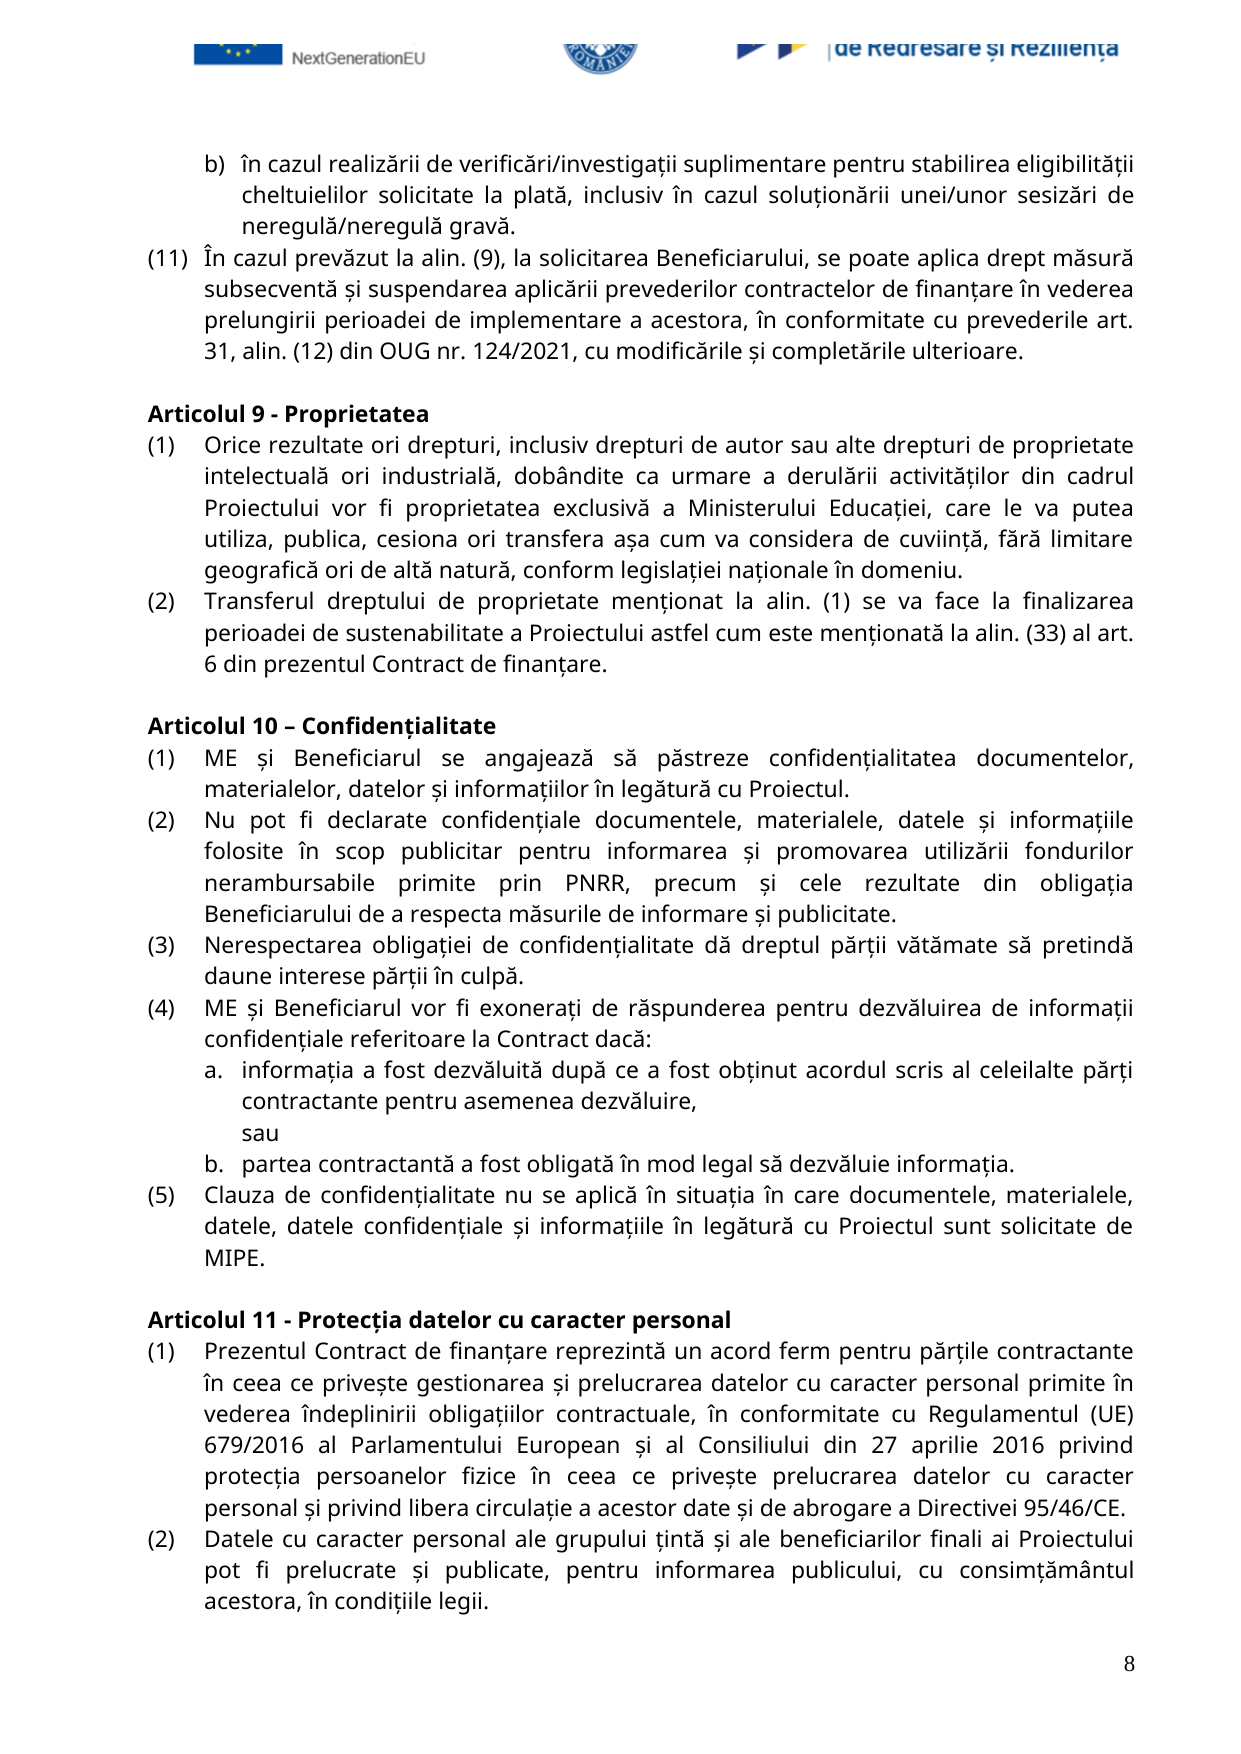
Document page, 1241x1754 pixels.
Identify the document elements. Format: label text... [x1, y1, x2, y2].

list Transferul dreptului de proprietate menționat la alin. (1) se va face la finalizarea perioadei de sustenabilitate a Proiectului astfel cum este menționată la alin. (33) al art. 6 din prezentul Contract de finanțare. [148, 585, 1135, 679]
text Articolul 11 - Protecția datelor cu caracter personal [148, 1304, 1135, 1335]
list În cazul prevăzut la alin. (9), la solicitarea Beneficiarului, se poate aplica drept măsură subsecventă și suspendarea aplicării prevederilor contractelor de finanțare în vederea prelungirii perioadei de implementare a acestora, în conformitate cu prevederile art. 31, alin. (12) din OUG nr. 124/2021, cu modificările și completările ulterioare. [148, 241, 1135, 366]
text sau [241, 1116, 1135, 1148]
list Clauza de confidențialitate nu se aplică în situația în care documentele, materialele, datele, datele confidențiale și informațiile în legătură cu Proiectul sunt solicitate de MIPE. [148, 1179, 1135, 1273]
text Articolul 9 - Proprietatea [148, 398, 1135, 429]
list Nu pot fi declarate confidențiale documentele, materialele, datele și informațiile folosite în scop publicitar pentru informarea și promovarea utilizării fondurilor nerambursabile primite prin PNRR, precum și cele rezultate din obligația Beneficiarului de a respecta măsurile de informare și publicitate. [148, 804, 1135, 929]
list Nerespectarea obligației de confidențialitate dă dreptul părții vătămate să pretindă daune interese părții în culpă. [148, 929, 1135, 991]
list în cazul realizării de verificări/investigații suplimentare pentru stabilirea eligibilității cheltuielilor solicitate la plată, inclusiv în cazul soluționării unei/unor sesizări de neregulă/neregulă gravă. [204, 148, 1135, 241]
list partea contractantă a fost obligată în mod legal să dezvăluie informația. [204, 1148, 1135, 1179]
list ME și Beneficiarul se angajează să păstreze confidențialitatea documentelor, materialelor, datelor și informațiilor în legătură cu Proiectul. [148, 741, 1135, 804]
list informația a fost dezvăluită după ce a fost obținut acordul scris al celeilalte părți contractante pentru asemenea dezvăluire, [204, 1054, 1135, 1116]
text (2) Datele cu caracter personal ale grupului țintă și ale beneficiarilor finali ai Proiectului pot fi prelucrate și publicate, pentru informarea publicului, cu consimțământul acestora, în condițiile legii. [148, 1523, 1135, 1616]
list Orice rezultate ori drepturi, inclusiv drepturi de autor sau alte drepturi de proprietate intelectuală ori industrială, dobândite ca urmare a derulării activităților din cadrul Proiectului vor fi proprietatea exclusivă a Ministerului Educației, care le va putea utiliza, publica, cesiona ori transfera așa cum va considera de cuviință, fără limitare geografică ori de altă natură, conform legislației naționale în domeniu. [148, 429, 1135, 585]
text (1) Prezentul Contract de finanțare reprezintă un acord ferm pentru părțile contractante în ceea ce privește gestionarea și prelucrarea datelor cu caracter personal primite în vederea îndeplinirii obligațiilor contractuale, în conformitate cu Regulamentul (UE) 679/2016 al Parlamentului European şi al Consiliului din 27 aprilie 2016 privind protecția persoanelor fizice în ceea ce privește prelucrarea datelor cu caracter personal și privind libera circulație a acestor date și de abrogare a Directivei 95/46/CE. [148, 1335, 1135, 1523]
text Articolul 10 – Confidențialitate [148, 710, 1135, 741]
list ME și Beneficiarul vor fi exonerați de răspunderea pentru dezvăluirea de informații confidențiale referitoare la Contract dacă: [148, 991, 1135, 1054]
picture [147, 44, 1123, 91]
